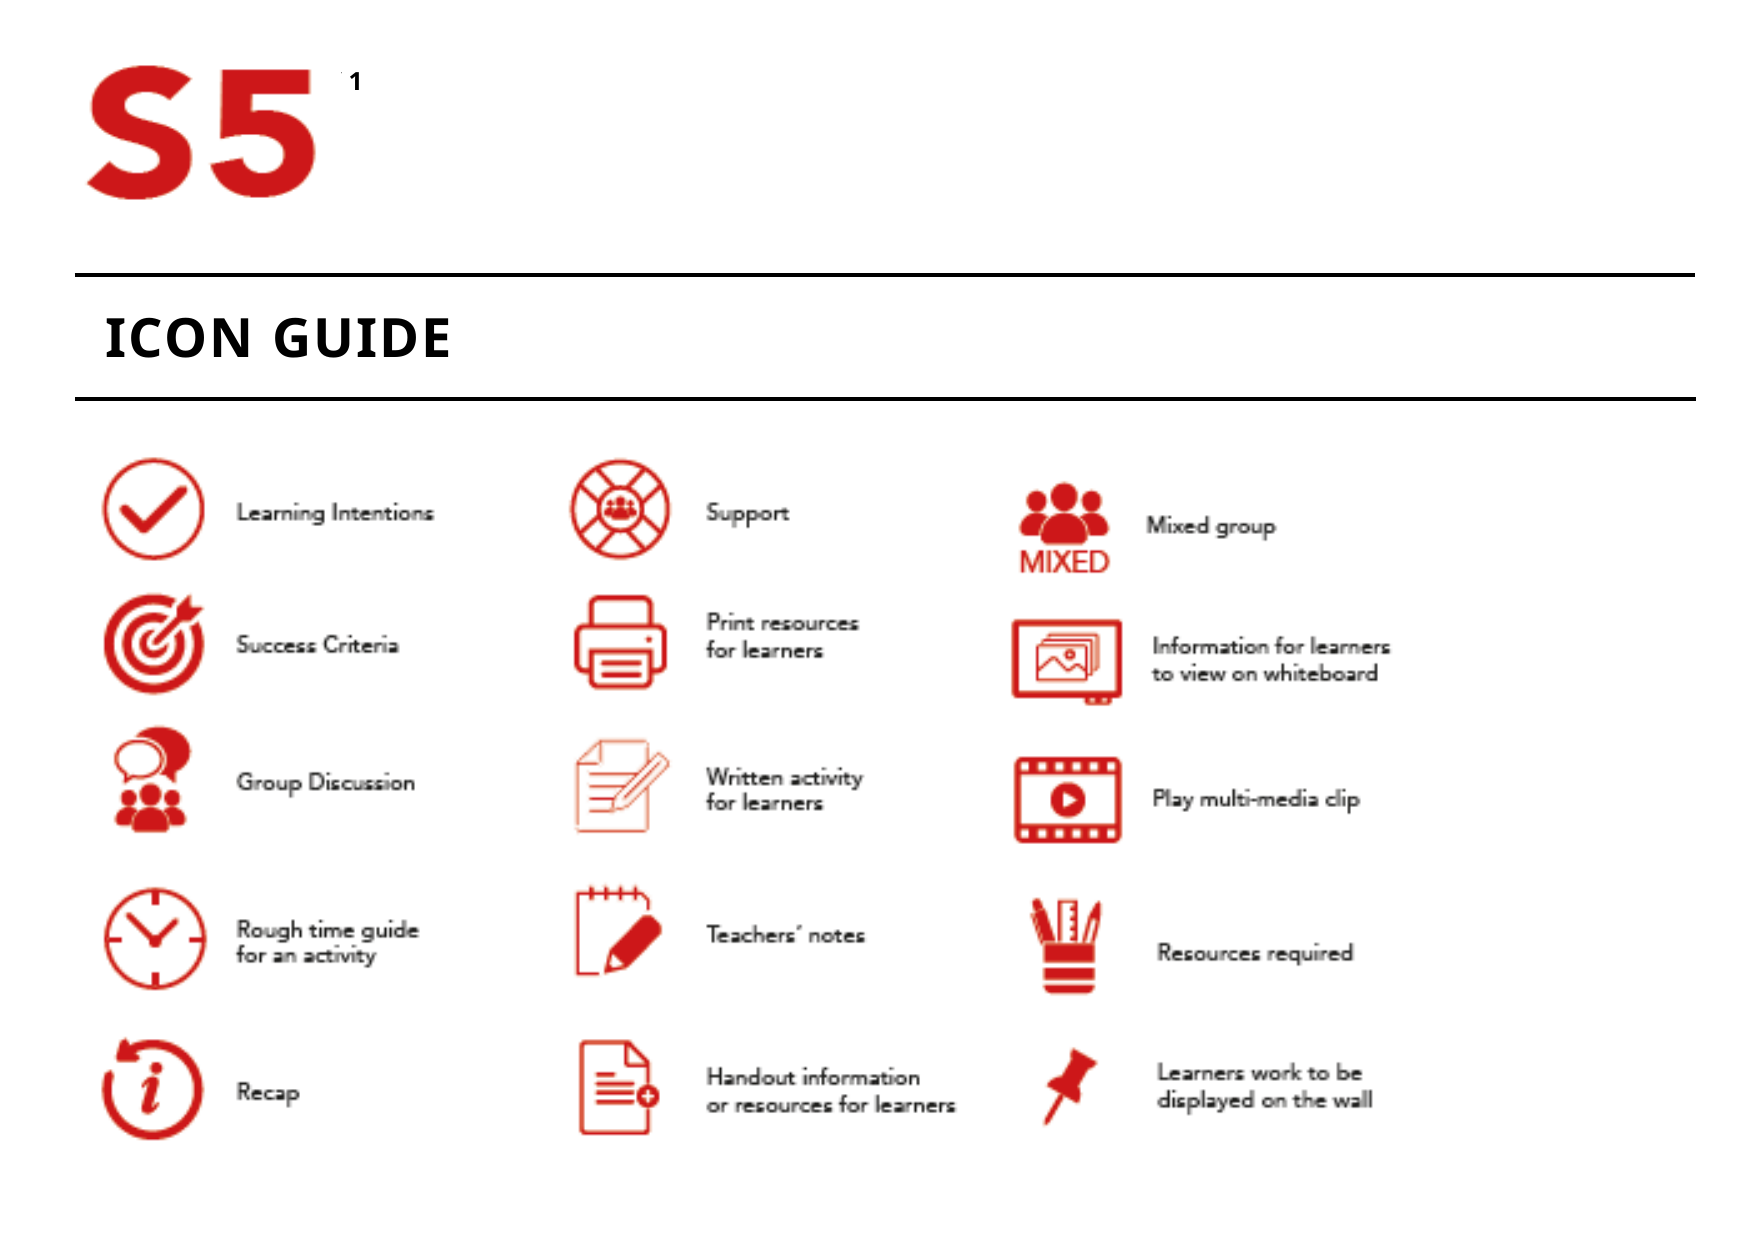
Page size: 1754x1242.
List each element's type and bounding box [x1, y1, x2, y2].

picture [1021, 884, 1405, 1148]
picture [1000, 466, 1427, 861]
picture [72, 52, 340, 206]
picture [90, 431, 962, 1158]
